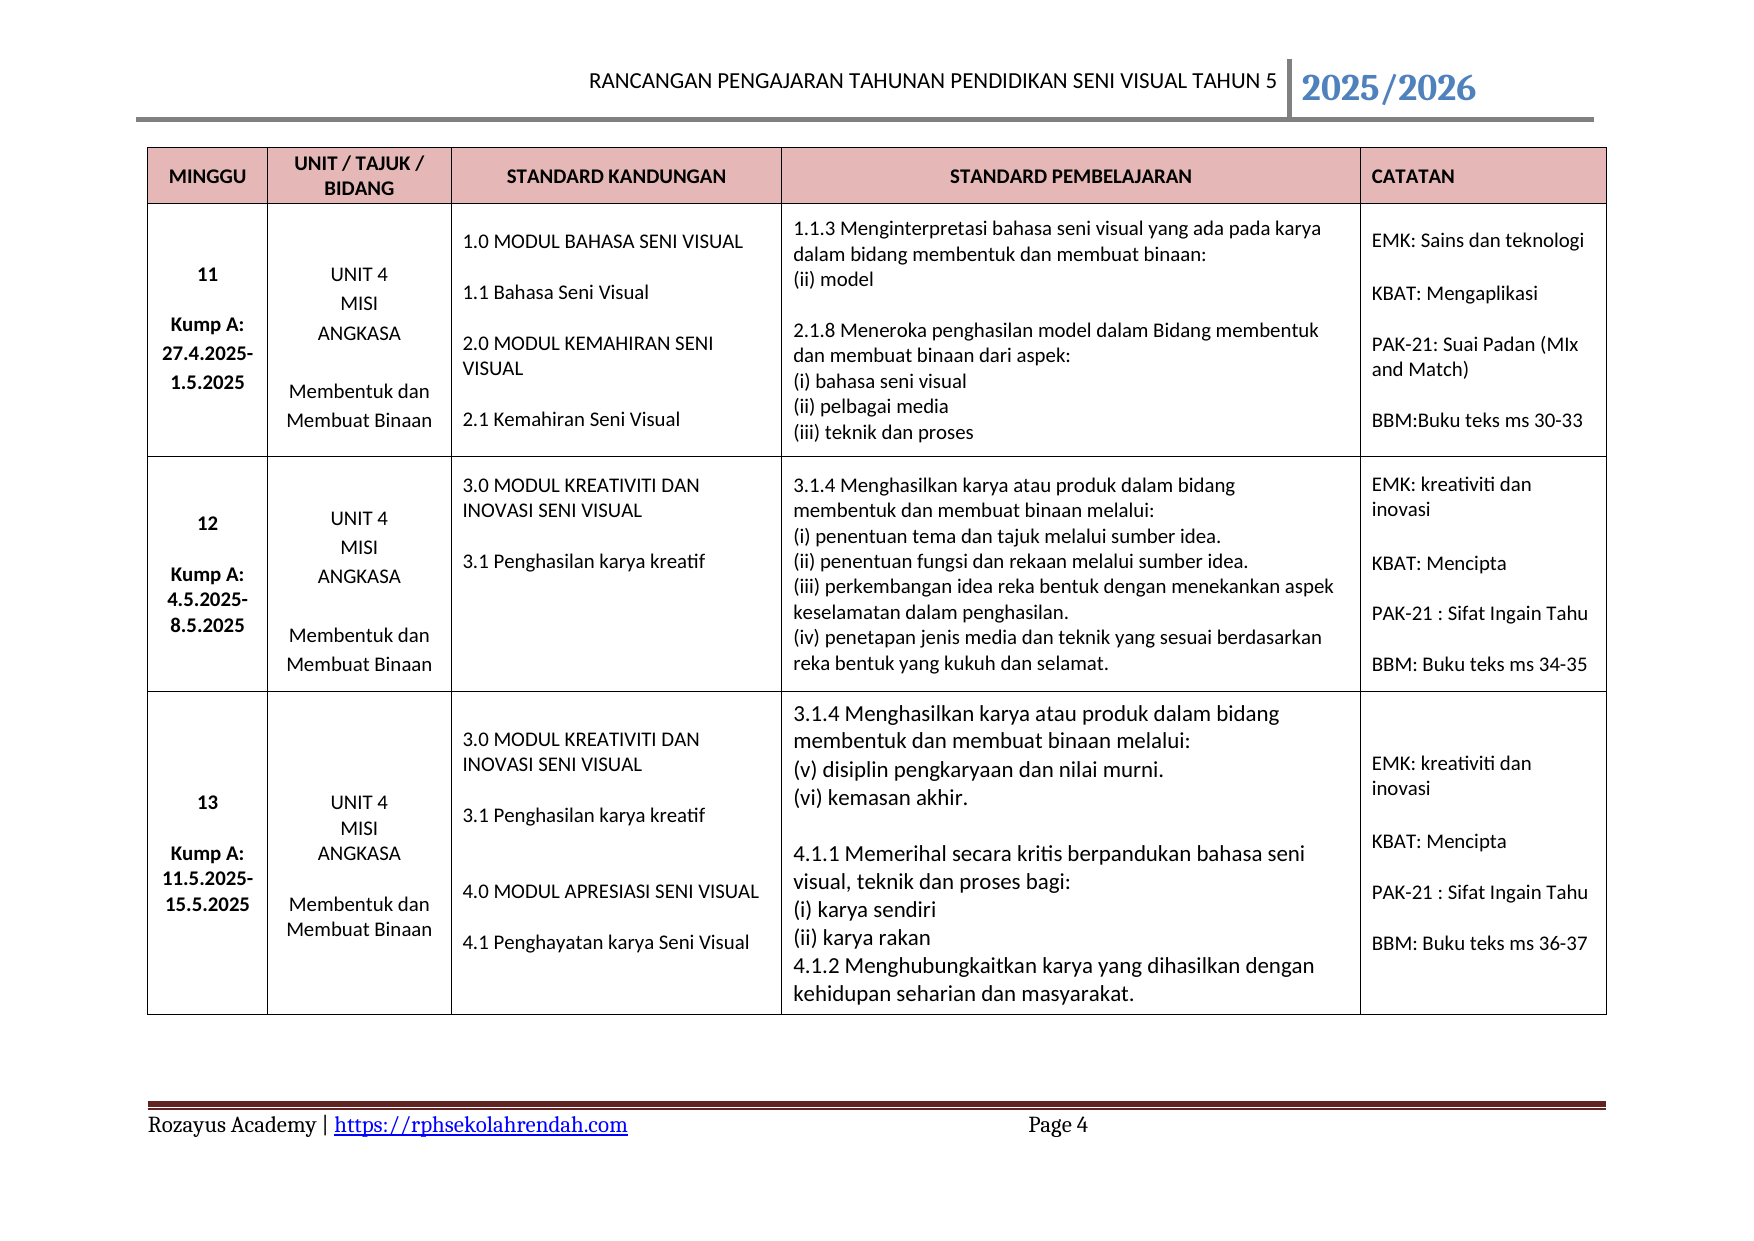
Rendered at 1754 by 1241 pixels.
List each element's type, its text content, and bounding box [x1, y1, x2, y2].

table_cell 11 Kump A: 27.4.2025-1.5.2025 [148, 204, 267, 456]
table_cell 3.1.4 Menghasilkan karya atau produk dalam bidang membentuk dan membuat binaan melalui: (v) disiplin pengkaryaan dan nilai murni. (vi) kemasan akhir. 4.1.1 Memerihal secara kritis berpandukan bahasa seni visual, teknik dan proses bagi: (i) karya sendiri (ii) karya rakan 4.1.2 Menghubungkaitkan karya yang dihasilkan dengan kehidupan seharian dan masyarakat. [782, 692, 1360, 1014]
table_cell UNIT 4 MISI ANGKASA Membentuk dan Membuat Binaan [268, 204, 451, 456]
table_header MINGGU [148, 148, 267, 203]
table_cell 12 Kump A: 4.5.2025-8.5.2025 [148, 457, 267, 691]
table_cell 3.0 MODUL KREATIVITI DAN INOVASI SENI VISUAL 3.1 Penghasilan karya kreatif 4.0 MODUL APRESIASI SENI VISUAL 4.1 Penghayatan karya Seni Visual [452, 692, 781, 1014]
table_cell 13 Kump A: 11.5.2025-15.5.2025 [148, 692, 267, 1014]
table_cell EMK: Sains dan teknologi KBAT: Mengaplikasi PAK-21: Suai Padan (MIx and Match) BBM:Buku teks ms 30-33 [1361, 204, 1606, 456]
table_cell UNIT 4 MISI ANGKASA Membentuk dan Membuat Binaan [268, 692, 451, 1014]
table_cell 1.0 MODUL BAHASA SENI VISUAL 1.1 Bahasa Seni Visual 2.0 MODUL KEMAHIRAN SENI VISUAL 2.1 Kemahiran Seni Visual [452, 204, 781, 456]
table_cell EMK: kreativiti dan inovasi KBAT: Mencipta PAK-21 : Sifat Ingain Tahu BBM: Buku teks ms 34-35 [1361, 457, 1606, 691]
table_cell 1.1.3 Menginterpretasi bahasa seni visual yang ada pada karya dalam bidang membentuk dan membuat binaan: (ii) model 2.1.8 Meneroka penghasilan model dalam Bidang membentuk dan membuat binaan dari aspek: (i) bahasa seni visual (ii) pelbagai media (iii) teknik dan proses [782, 204, 1360, 456]
table_cell EMK: kreativiti dan inovasi KBAT: Mencipta PAK-21 : Sifat Ingain Tahu BBM: Buku teks ms 36-37 [1361, 692, 1606, 1014]
table_cell UNIT 4 MISI ANGKASA Membentuk dan Membuat Binaan [268, 457, 451, 691]
table_header CATATAN [1361, 148, 1606, 203]
table_header STANDARD PEMBELAJARAN [782, 148, 1360, 203]
table_header UNIT / TAJUK / BIDANG [268, 148, 451, 203]
table_cell 3.0 MODUL KREATIVITI DAN INOVASI SENI VISUAL 3.1 Penghasilan karya kreatif [452, 457, 781, 691]
table_cell 3.1.4 Menghasilkan karya atau produk dalam bidang membentuk dan membuat binaan melalui: (i) penentuan tema dan tajuk melalui sumber idea. (ii) penentuan fungsi dan rekaan melalui sumber idea. (iii) perkembangan idea reka bentuk dengan menekankan aspek keselamatan dalam penghasilan. (iv) penetapan jenis media dan teknik yang sesuai berdasarkan reka bentuk yang kukuh dan selamat. [782, 457, 1360, 691]
table_header STANDARD KANDUNGAN [452, 148, 781, 203]
